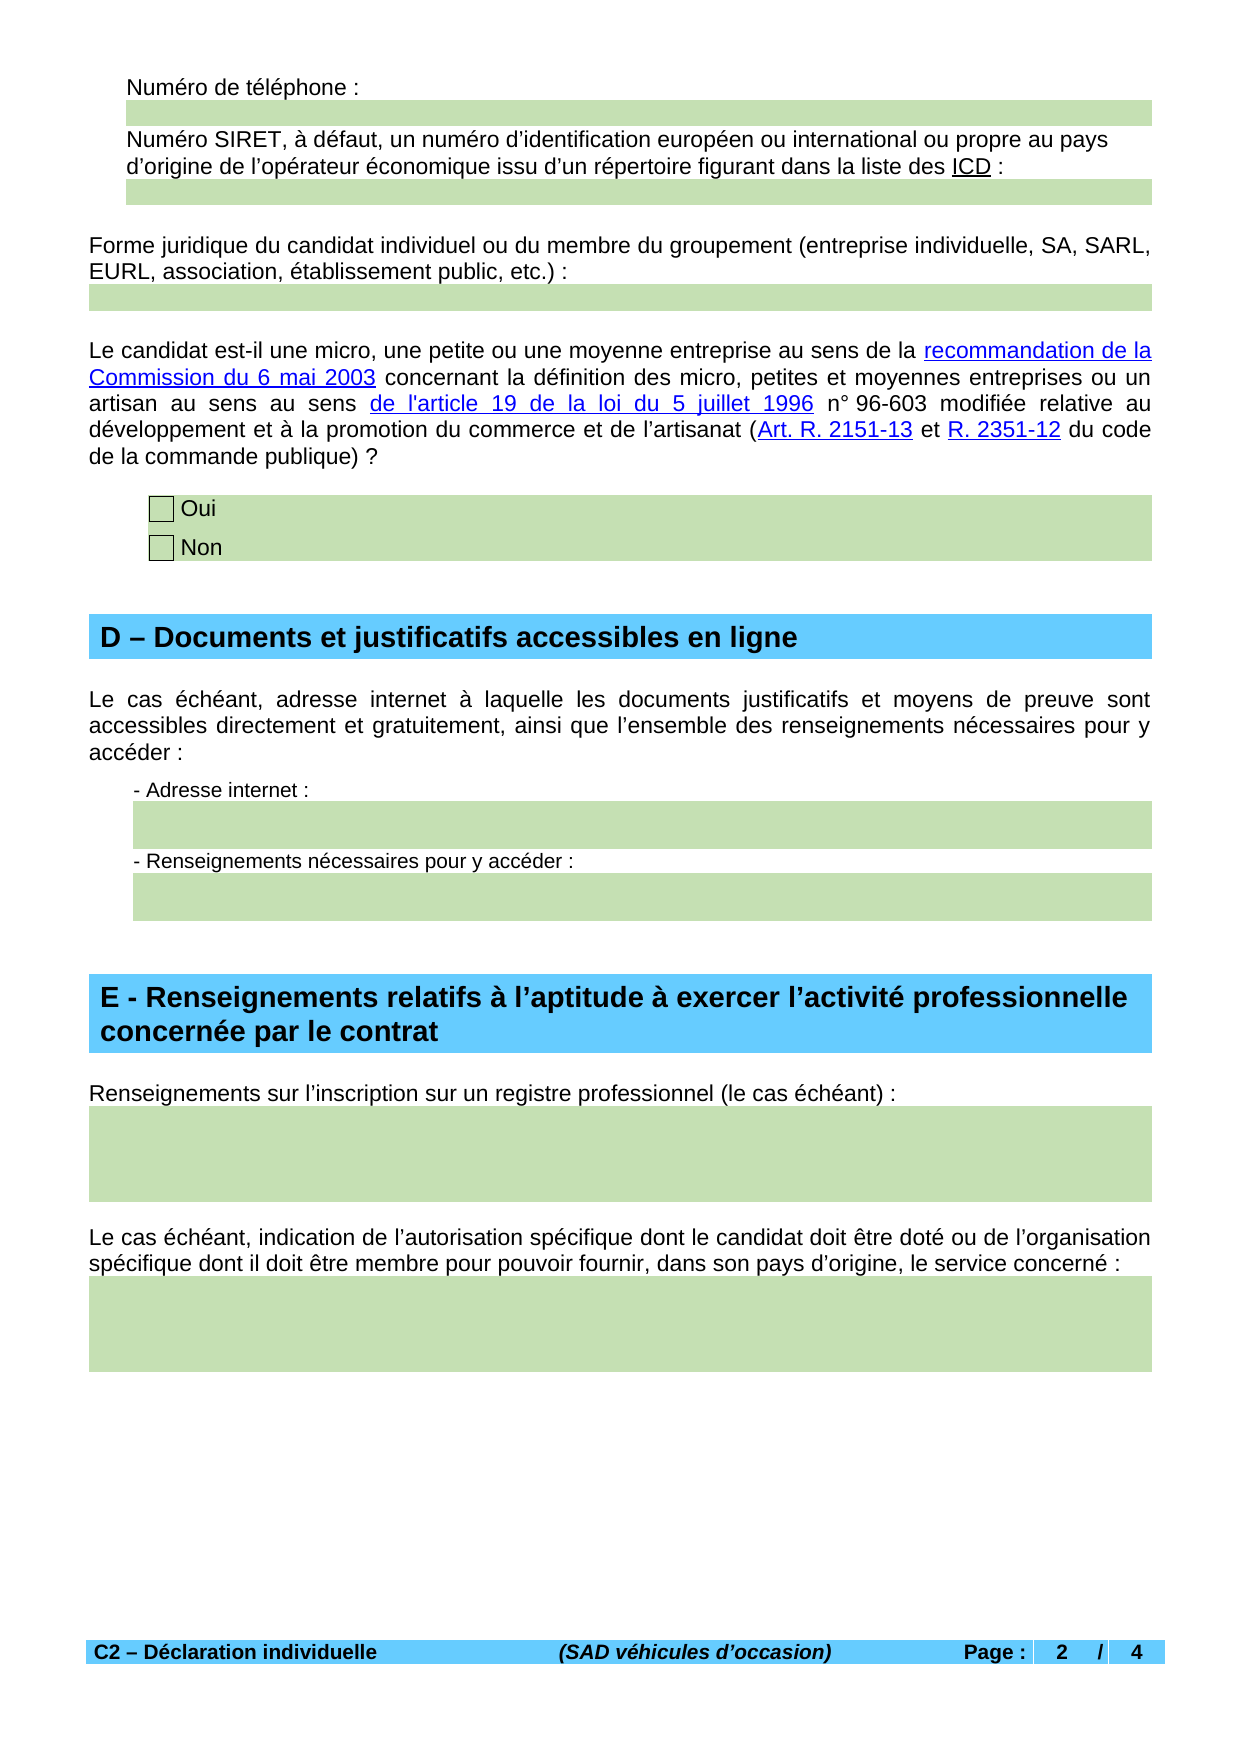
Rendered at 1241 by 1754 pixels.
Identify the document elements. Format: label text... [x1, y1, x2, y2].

text Le cas échéant, adresse internet à laquelle les documents justificatifs et moyens de preuve sont accessibles directement et gratuitement, ainsi que l’ensemble des renseignements nécessaires pour y accéder : [89, 686, 1152, 765]
text Numéro SIRET, à défaut, un numéro d’identification européen ou international ou propre au pays d’origine de l’opérateur économique issu d’un répertoire figurant dans la liste des ICD : [126, 126, 1152, 179]
text Forme juridique du candidat individuel ou du membre du groupement (entreprise individuelle, SA, SARL, EURL, association, établissement public, etc.) : [89, 232, 1152, 284]
text Le candidat est-il une micro, une petite ou une moyenne entreprise au sens de la recommandation de la Commission du 6 mai 2003 concernant la définition des micro, petites et moyennes entreprises ou un artisan au sens au sens de l'article 19 de la loi du 5 juillet 1996 n° 96-603 modifiée relative au développement et à la promotion du commerce et de l’artisanat (Art. R. 2151-13 et R. 2351-12 du code de la commande publique) ? [89, 337, 1152, 469]
text - Renseignements nécessaires pour y accéder : [133, 849, 1152, 873]
table_header E - Renseignements relatifs à l’aptitude à exercer l’activité professionnelle concernée par le contrat [89, 974, 1152, 1053]
table_header D – Documents et justificatifs accessibles en ligne [89, 614, 1152, 659]
text - Adresse internet : [133, 777, 1152, 801]
text Le cas échéant, indication de l’autorisation spécifique dont le candidat doit être doté ou de l’organisation spécifique dont il doit être membre pour pouvoir fournir, dans son pays d’origine, le service concerné : [89, 1223, 1152, 1276]
text Non [148, 534, 1152, 561]
text Oui [148, 495, 1152, 522]
text Renseignements sur l’inscription sur un registre professionnel (le cas échéant) : [89, 1080, 1152, 1106]
text Numéro de téléphone : [126, 74, 1152, 100]
